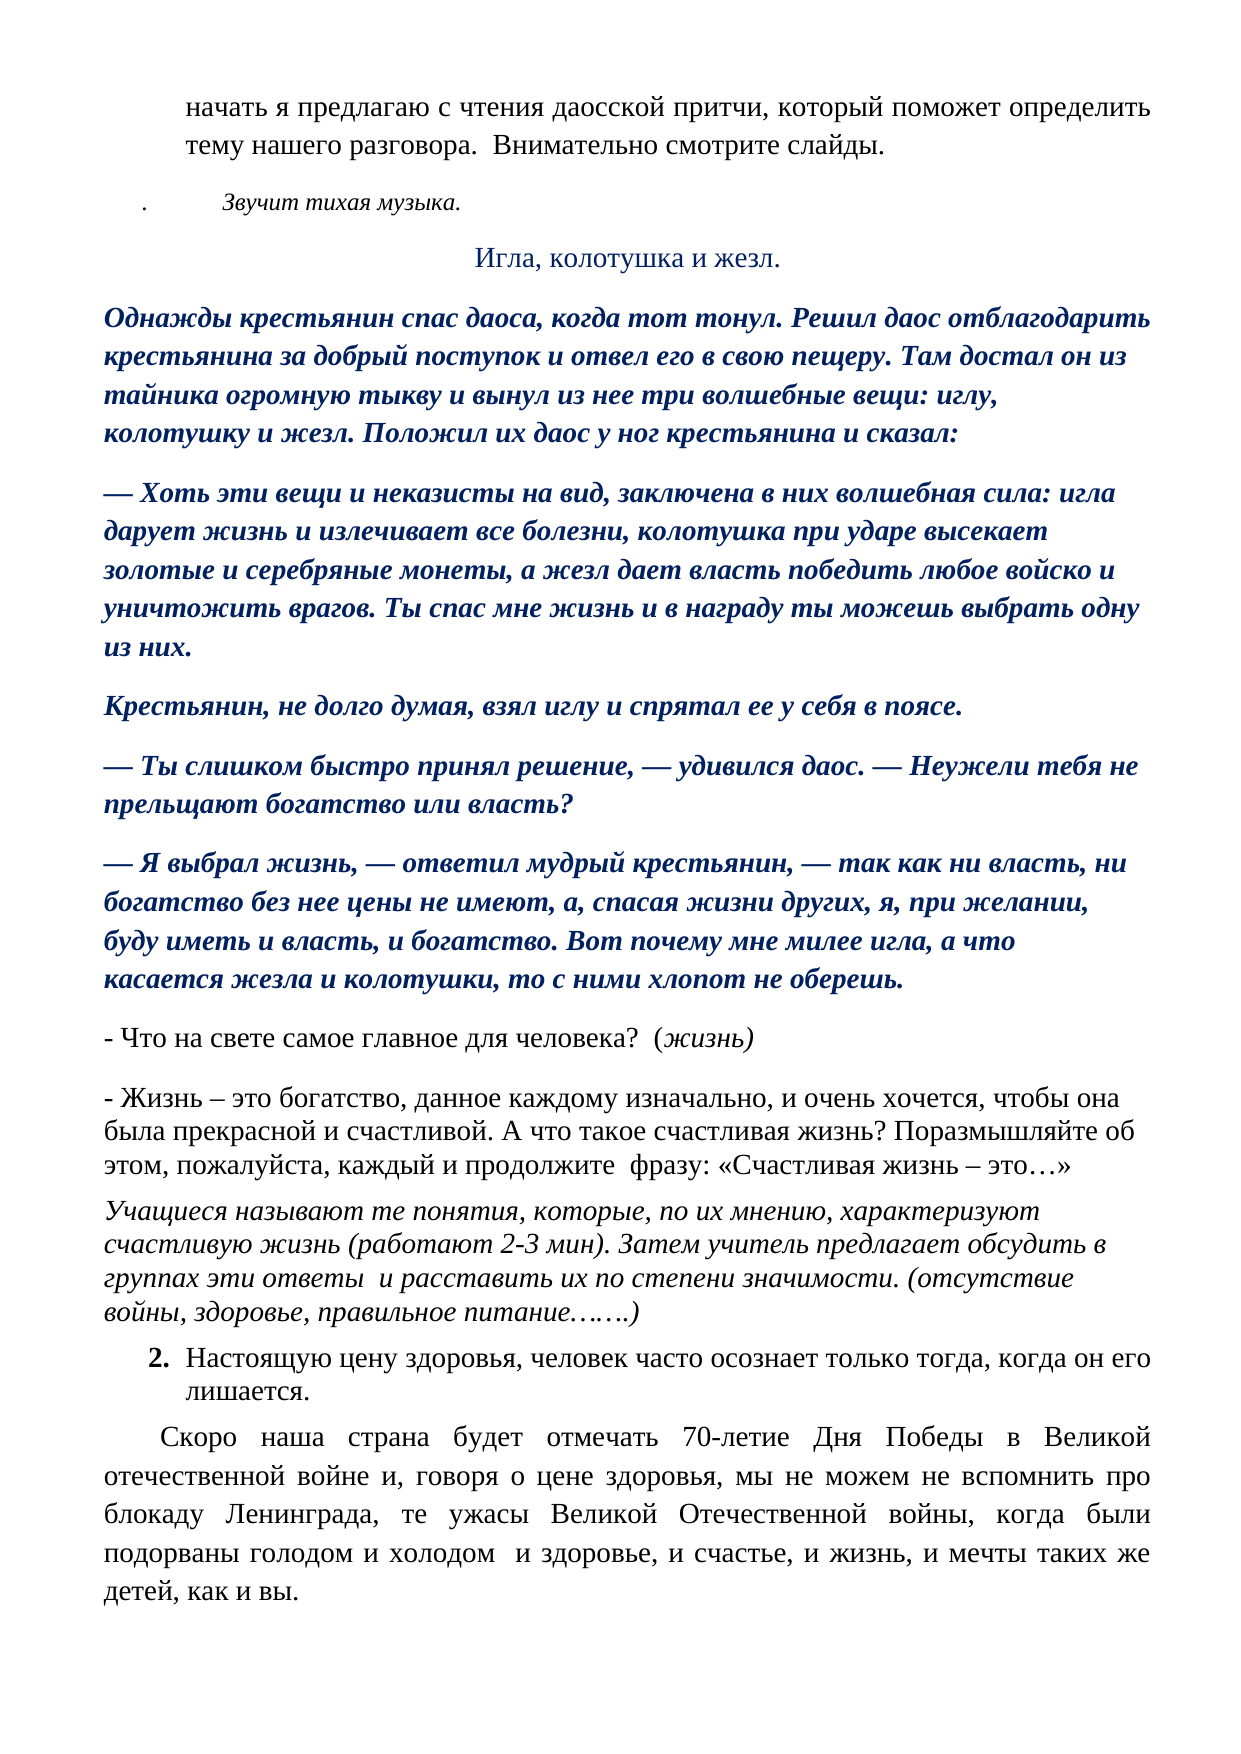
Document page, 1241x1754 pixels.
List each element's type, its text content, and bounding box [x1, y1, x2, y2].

text — Хоть эти вещи и неказисты на вид, заключена в них волшебная сила: игла дарует жизнь и излечивает все болезни, колотушка при ударе высекает золотые и серебряные монеты, а жезл дает власть победить любое войско и уничтожить врагов. Ты спас мне жизнь и в награду ты можешь выбрать одну из них. [103, 475, 1152, 662]
text Однажды крестьянин спас даоса, когда тот тонул. Решил даос отблагодарить крестьянина за добрый поступок и отвел его в свою пещеру. Там достал он из тайника огромную тыкву и вынул из нее три волшебные вещи: иглу, колотушку и жезл. Положил их даос у ног крестьянина и сказал: [103, 300, 1152, 449]
text - Жизнь – это богатство, данное каждому изначально, и очень хочется, чтобы она была прекрасной и счастливой. А что такое счастливая жизнь? Поразмышляйте об этом, пожалуйста, каждый и продолжите фразу: «Счастливая жизнь – это…» [103, 1080, 1152, 1181]
text — Я выбрал жизнь, — ответил мудрый крестьянин, — так как ни власть, ни богатство без нее цены не имеют, а, спасая жизни других, я, при желании, буду иметь и власть, и богатство. Вот почему мне милее игла, а что касается жезла и колотушки, то с ними хлопот не оберешь. [103, 846, 1152, 995]
text — Ты слишком быстро принял решение, — удивился даос. — Неужели тебя не прельщают богатство или власть? [103, 748, 1152, 820]
text Крестьянин, не долго думая, взял иглу и спрятал ее у себя в поясе. [103, 688, 1152, 722]
text . Звучит тихая музыка. [103, 187, 1152, 215]
text Игла, колотушка и жезл. [103, 240, 1152, 274]
text - Что на свете самое главное для человека? (жизнь) [103, 1021, 1152, 1054]
list Настоящую цену здоровья, человек часто осознает только тогда, когда он его лишается. [148, 1340, 1152, 1407]
text Учащиеся называют те понятия, которые, по их мнению, характеризуют счастливую жизнь (работают 2-3 мин). Затем учитель предлагает обсудить в группах эти ответы и расставить их по степени значимости. (отсутствие войны, здоровье, правильное питание…….) [103, 1193, 1152, 1327]
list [148, 89, 1152, 161]
text Скоро наша страна будет отмечать 70-летие Дня Победы в Великой отечественной войне и, говоря о цене здоровья, мы не можем не вспомнить про блокаду Ленинграда, те ужасы Великой Отечественной войны, когда были подорваны голодом и холодом и здоровье, и счастье, и жизнь, и мечты таких же детей, как и вы. [103, 1419, 1152, 1607]
